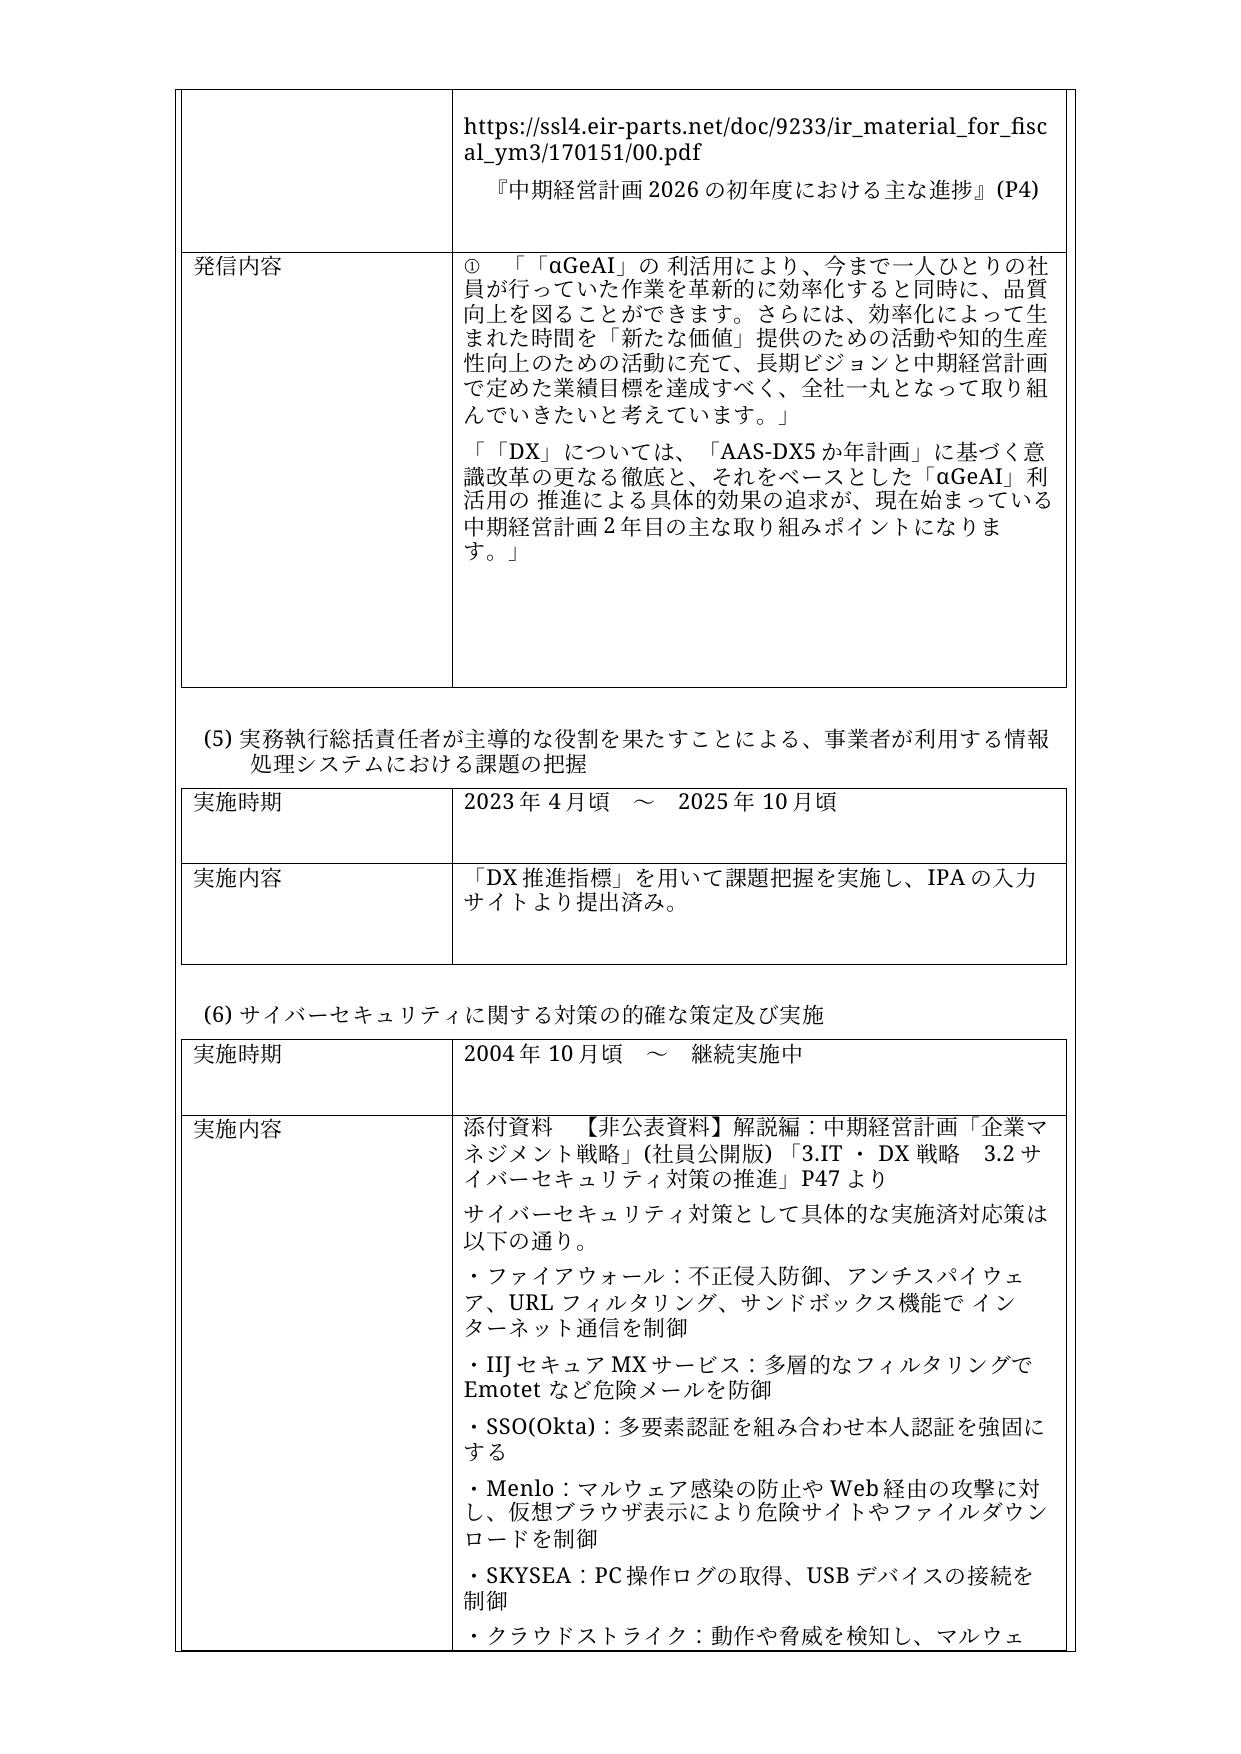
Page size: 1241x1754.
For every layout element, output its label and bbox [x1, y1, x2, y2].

table_cell [176, 90, 1075, 1651]
